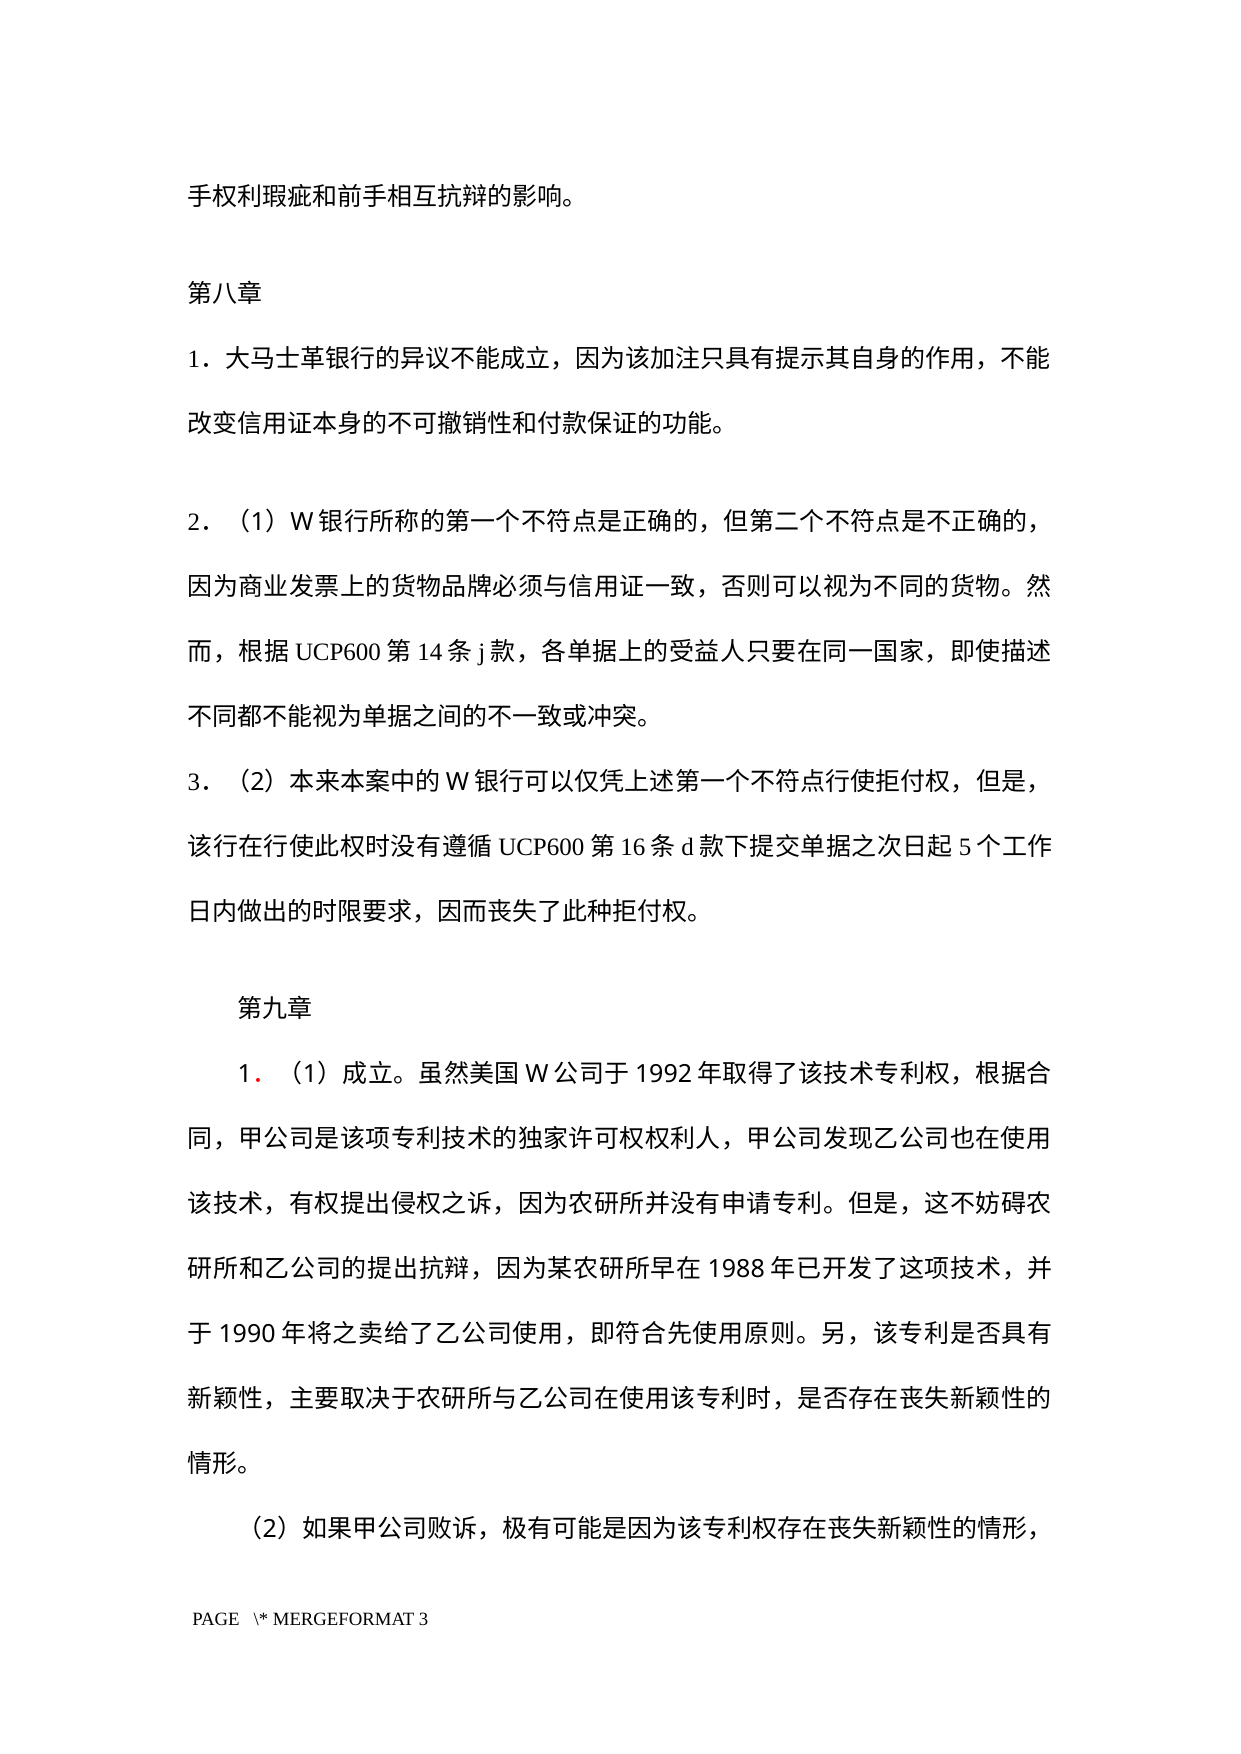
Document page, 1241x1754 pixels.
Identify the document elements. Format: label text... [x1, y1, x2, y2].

list （1）W银行所称的第一个不符点是正确的，但第二个不符点是不正确的，因为商业发票上的货物品牌必须与信用证一致，否则可以视为不同的货物。然而，根据UCP600第14条j款，各单据上的受益人只要在同一国家，即使描述不同都不能视为单据之间的不一致或冲突。 [187, 487, 1053, 747]
text 第九章 [187, 974, 1053, 1039]
text 第八章 [187, 259, 1053, 324]
text 1．（1）成立。虽然美国W公司于1992年取得了该技术专利权，根据合同，甲公司是该项专利技术的独家许可权权利人，甲公司发现乙公司也在使用该技术，有权提出侵权之诉，因为农研所并没有申请专利。但是，这不妨碍农研所和乙公司的提出抗辩，因为某农研所早在1988年已开发了这项技术，并于1990年将之卖给了乙公司使用，即符合先使用原则。另，该专利是否具有新颖性，主要取决于农研所与乙公司在使用该专利时，是否存在丧失新颖性的情形。 [187, 1039, 1053, 1494]
text 1．大马士革银行的异议不能成立，因为该加注只具有提示其自身的作用，不能改变信用证本身的不可撤销性和付款保证的功能。 [187, 324, 1053, 454]
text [187, 1494, 1053, 1559]
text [187, 162, 1053, 227]
list （2）本来本案中的W银行可以仅凭上述第一个不符点行使拒付权，但是，该行在行使此权时没有遵循UCP600第16条d款下提交单据之次日起5个工作日内做出的时限要求，因而丧失了此种拒付权。 [187, 747, 1053, 942]
